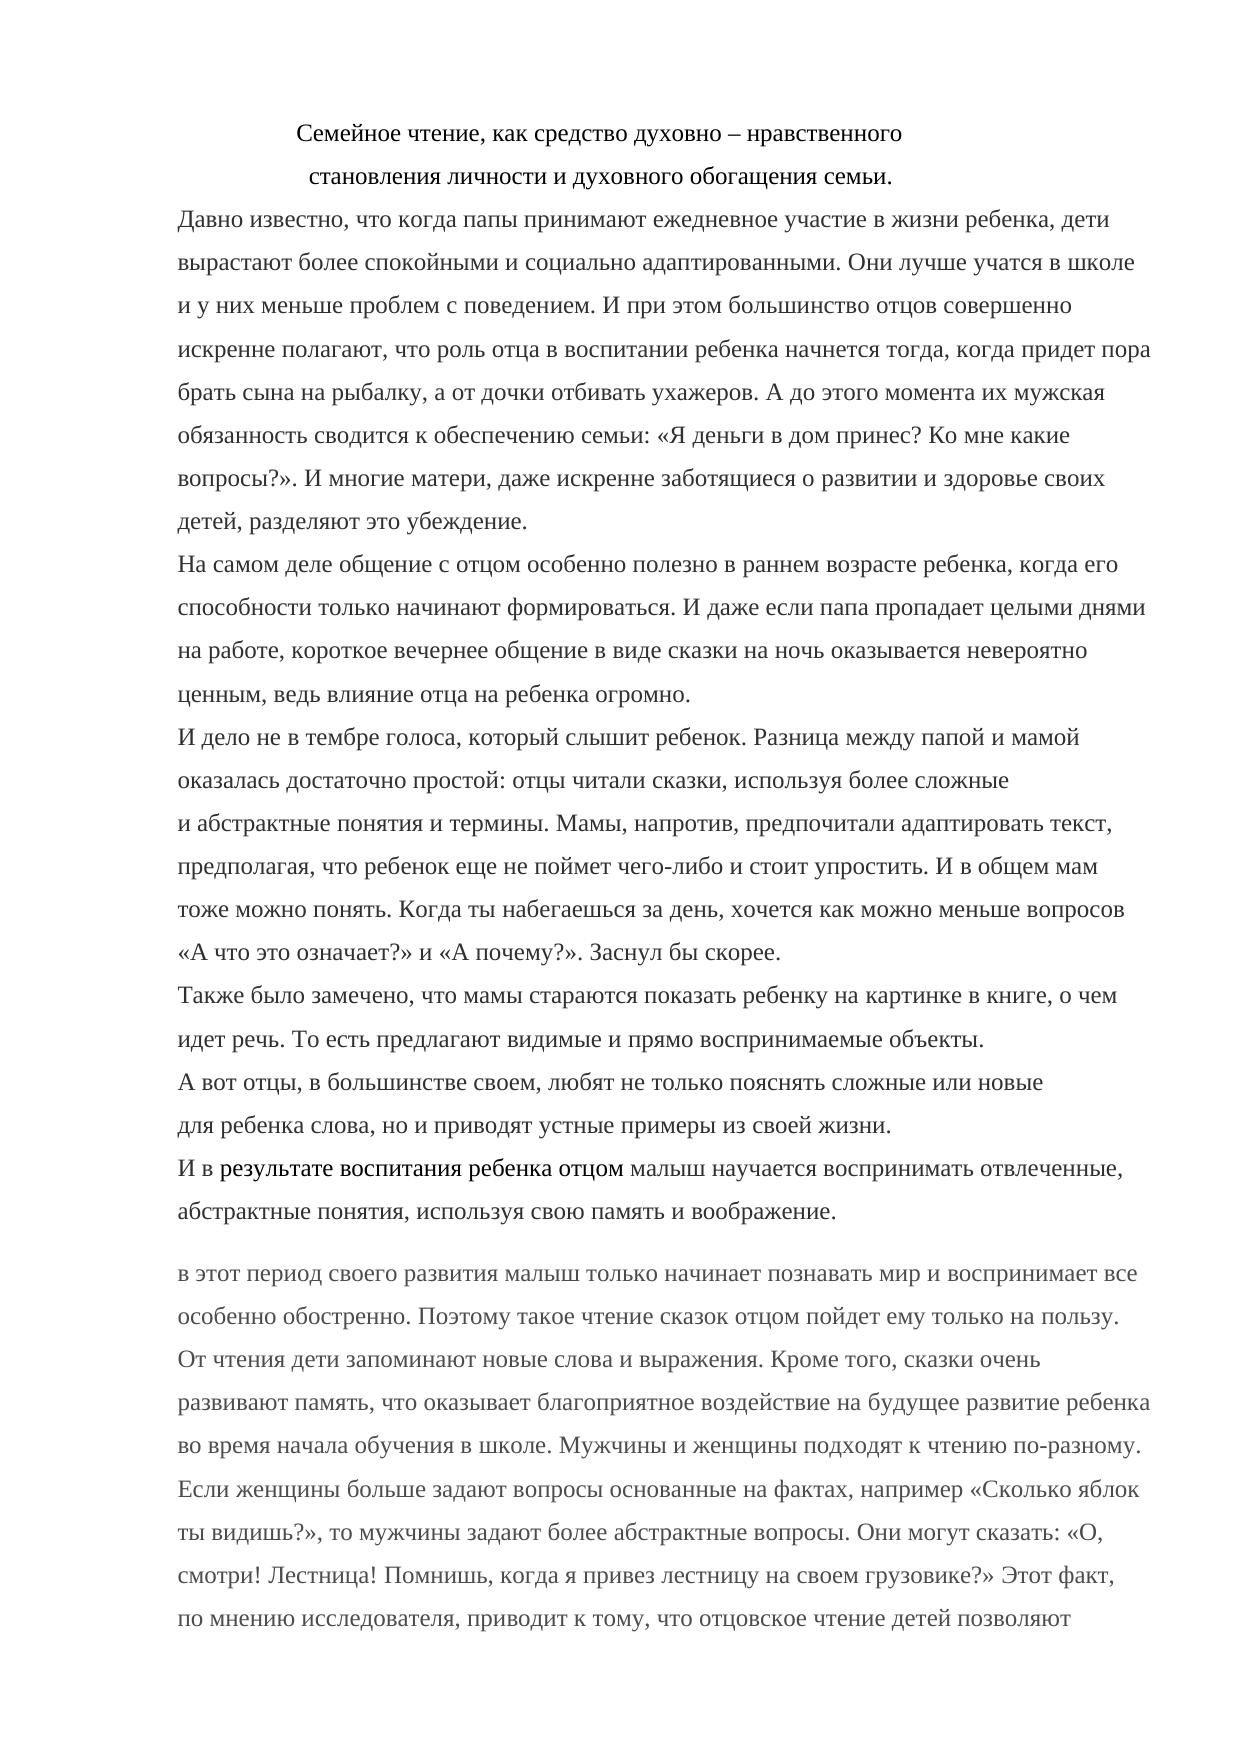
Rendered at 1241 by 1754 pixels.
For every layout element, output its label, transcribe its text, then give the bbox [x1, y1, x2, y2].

text На самом деле общение с отцом особенно полезно в раннем возрасте ребенка, когда его способности только начинают формироваться. И даже если папа пропадает целыми днями на работе, короткое вечернее общение в виде сказки на ночь оказывается невероятно ценным, ведь влияние отца на ребенка огромно. [177, 549, 1152, 707]
text И дело не в тембре голоса, который слышит ребенок. Разница между папой и мамой оказалась достаточно простой: отцы читали сказки, используя более сложные и абстрактные понятия и термины. Мамы, напротив, предпочитали адаптировать текст, предполагая, что ребенок еще не поймет чего-либо и стоит упростить. И в общем мам тоже можно понять. Когда ты набегаешься за день, хочется как можно меньше вопросов «А что это означает?» и «А почему?». Заснул бы скорее. [177, 722, 1152, 966]
text А вот отцы, в большинстве своем, любят не только пояснять сложные или новые для ребенка слова, но и приводят устные примеры из своей жизни. И в результате воспитания ребенка отцом малыш научается воспринимать отвлеченные, абстрактные понятия, используя свою память и воображение. [177, 1067, 1152, 1225]
text Семейное чтение, как средство духовно – нравственного [177, 118, 1152, 147]
text Также было замечено, что мамы стараются показать ребенку на картинке в книге, о чем идет речь. То есть предлагают видимые и прямо воспринимаемые объекты. [177, 981, 1152, 1052]
text Давно известно, что когда папы принимают ежедневное участие в жизни ребенка, дети вырастают более спокойными и социально адаптированными. Они лучше учатся в школе и у них меньше проблем с поведением. И при этом большинство отцов совершенно искренне полагают, что роль отца в воспитании ребенка начнется тогда, когда придет пора брать сына на рыбалку, а от дочки отбивать ухажеров. А до этого момента их мужская обязанность сводится к обеспечению семьи: «Я деньги в дом принес? Ко мне какие вопросы?». И многие матери, даже искренне заботящиеся о развитии и здоровье своих детей, разделяют это убеждение. [177, 204, 1152, 535]
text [177, 1258, 1152, 1632]
text становления личности и духовного обогащения семьи. [177, 161, 1152, 190]
